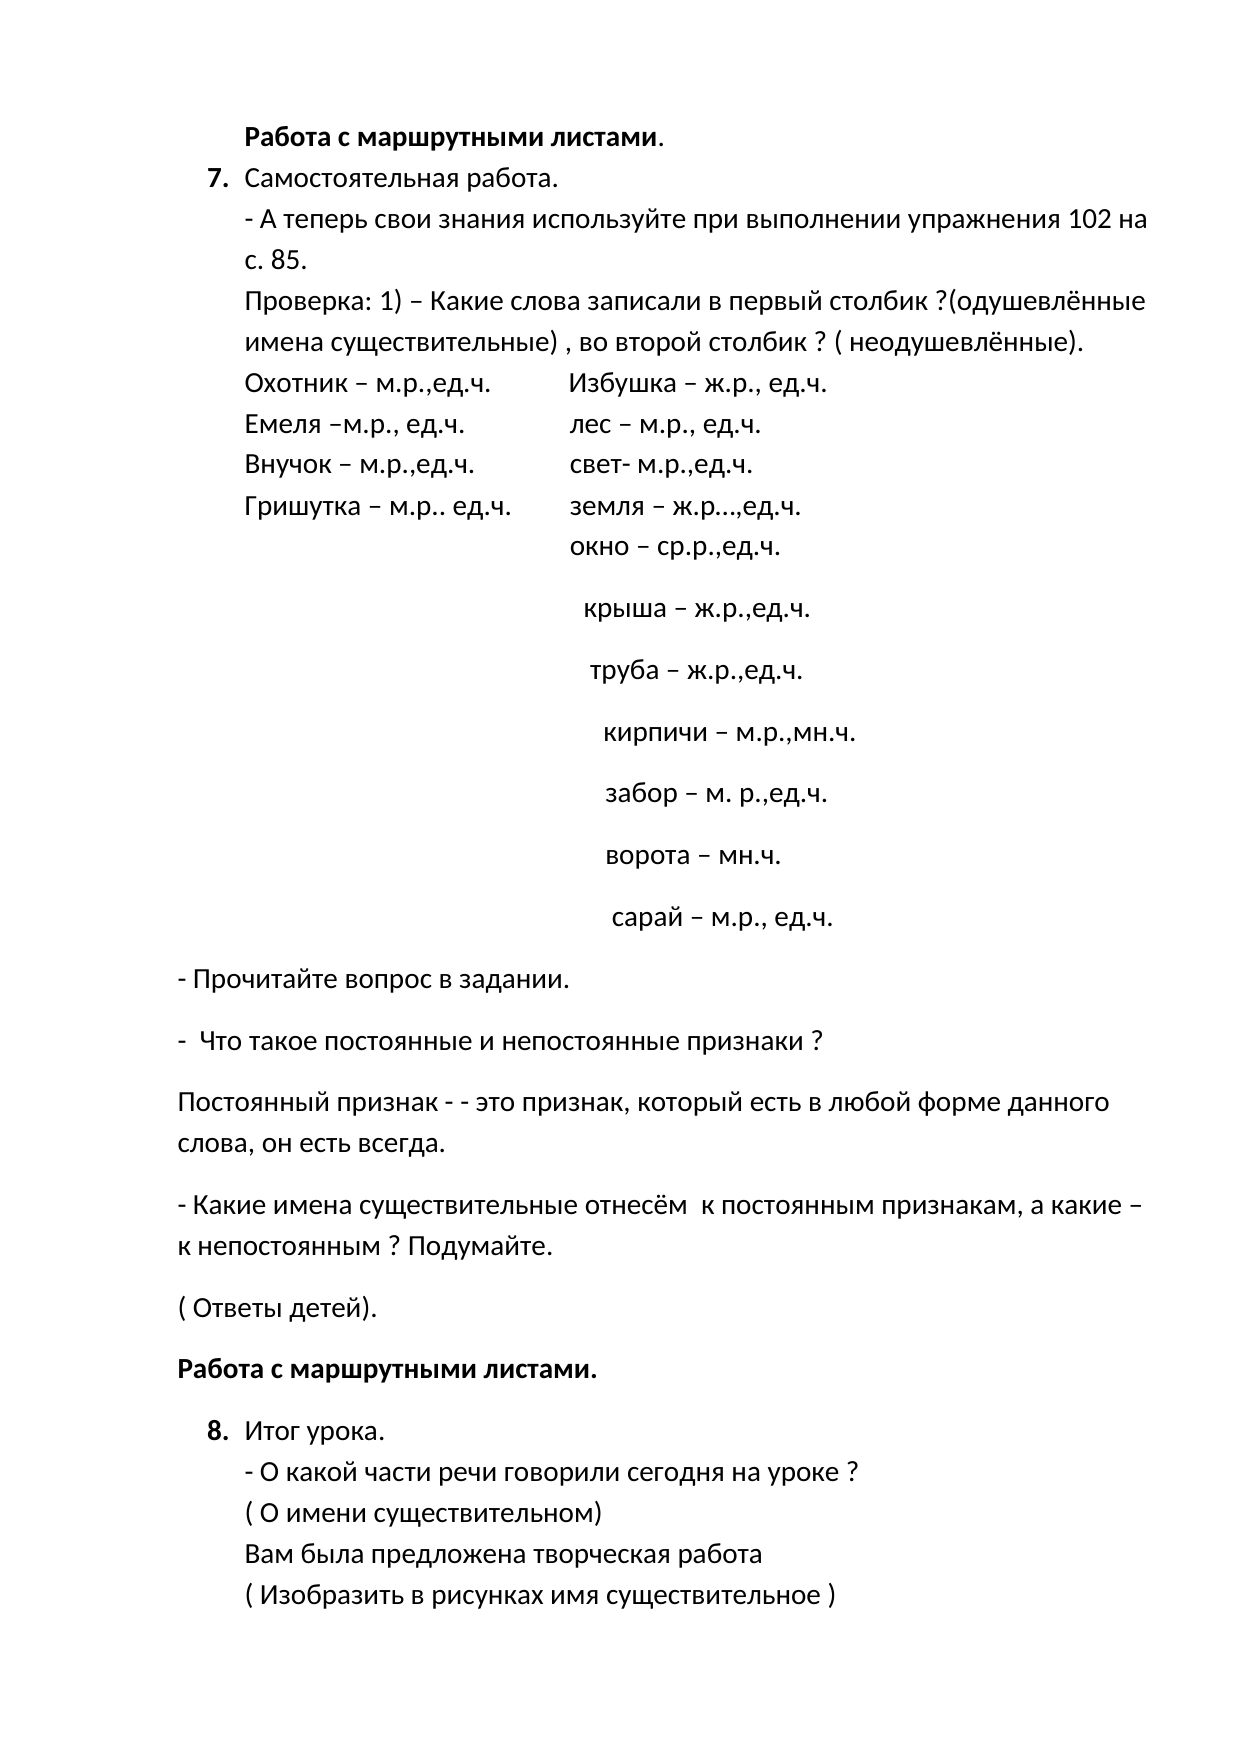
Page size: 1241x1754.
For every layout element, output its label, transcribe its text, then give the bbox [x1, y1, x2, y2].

list Итог урока. [207, 1412, 1152, 1448]
list Охотник – м.р.,ед.ч. Избушка – ж.р., ед.ч. [244, 364, 1152, 399]
list Самостоятельная работа. [207, 159, 1152, 195]
list Гришутка – м.р.. ед.ч. земля – ж.р…,ед.ч. [244, 487, 1152, 522]
text крыша – ж.р.,ед.ч. [215, 589, 1152, 625]
text Постоянный признак - - это признак, который есть в любой форме данного слова, он есть всегда. [177, 1083, 1152, 1160]
text сарай – м.р., ед.ч. [177, 898, 1152, 934]
list Емеля –м.р., ед.ч. лес – м.р., ед.ч. [244, 405, 1152, 440]
list - О какой части речи говорили сегодня на уроке ? [244, 1453, 1152, 1489]
text ( Ответы детей). [177, 1289, 1152, 1324]
text ворота – мн.ч. [177, 836, 1152, 872]
text забор – м. р.,ед.ч. [177, 774, 1152, 810]
text - Что такое постоянные и непостоянные признаки ? [177, 1022, 1152, 1057]
list ( О имени существительном) [244, 1494, 1152, 1530]
list Проверка: 1) – Какие слова записали в первый столбик ?(одушевлённые имена существительные) , во второй столбик ? ( неодушевлённые). [244, 282, 1152, 358]
list ( Изобразить в рисунках имя существительное ) [244, 1576, 1152, 1612]
list Внучок – м.р.,ед.ч. свет- м.р.,ед.ч. [244, 446, 1152, 481]
list Работа с маршрутными листами. [244, 118, 1152, 154]
list Вам была предложена творческая работа [244, 1535, 1152, 1571]
list окно – ср.р.,ед.ч. [244, 527, 1152, 563]
text - Какие имена существительные отнесём к постоянным признакам, а какие – к непостоянным ? Подумайте. [177, 1186, 1152, 1263]
text труба – ж.р.,ед.ч. [215, 651, 1152, 687]
text Работа с маршрутными листами. [177, 1351, 1152, 1386]
list - А теперь свои знания используйте при выполнении упражнения 102 на с. 85. [244, 200, 1152, 277]
text кирпичи – м.р.,мн.ч. [215, 713, 1152, 748]
text - Прочитайте вопрос в задании. [177, 960, 1152, 996]
